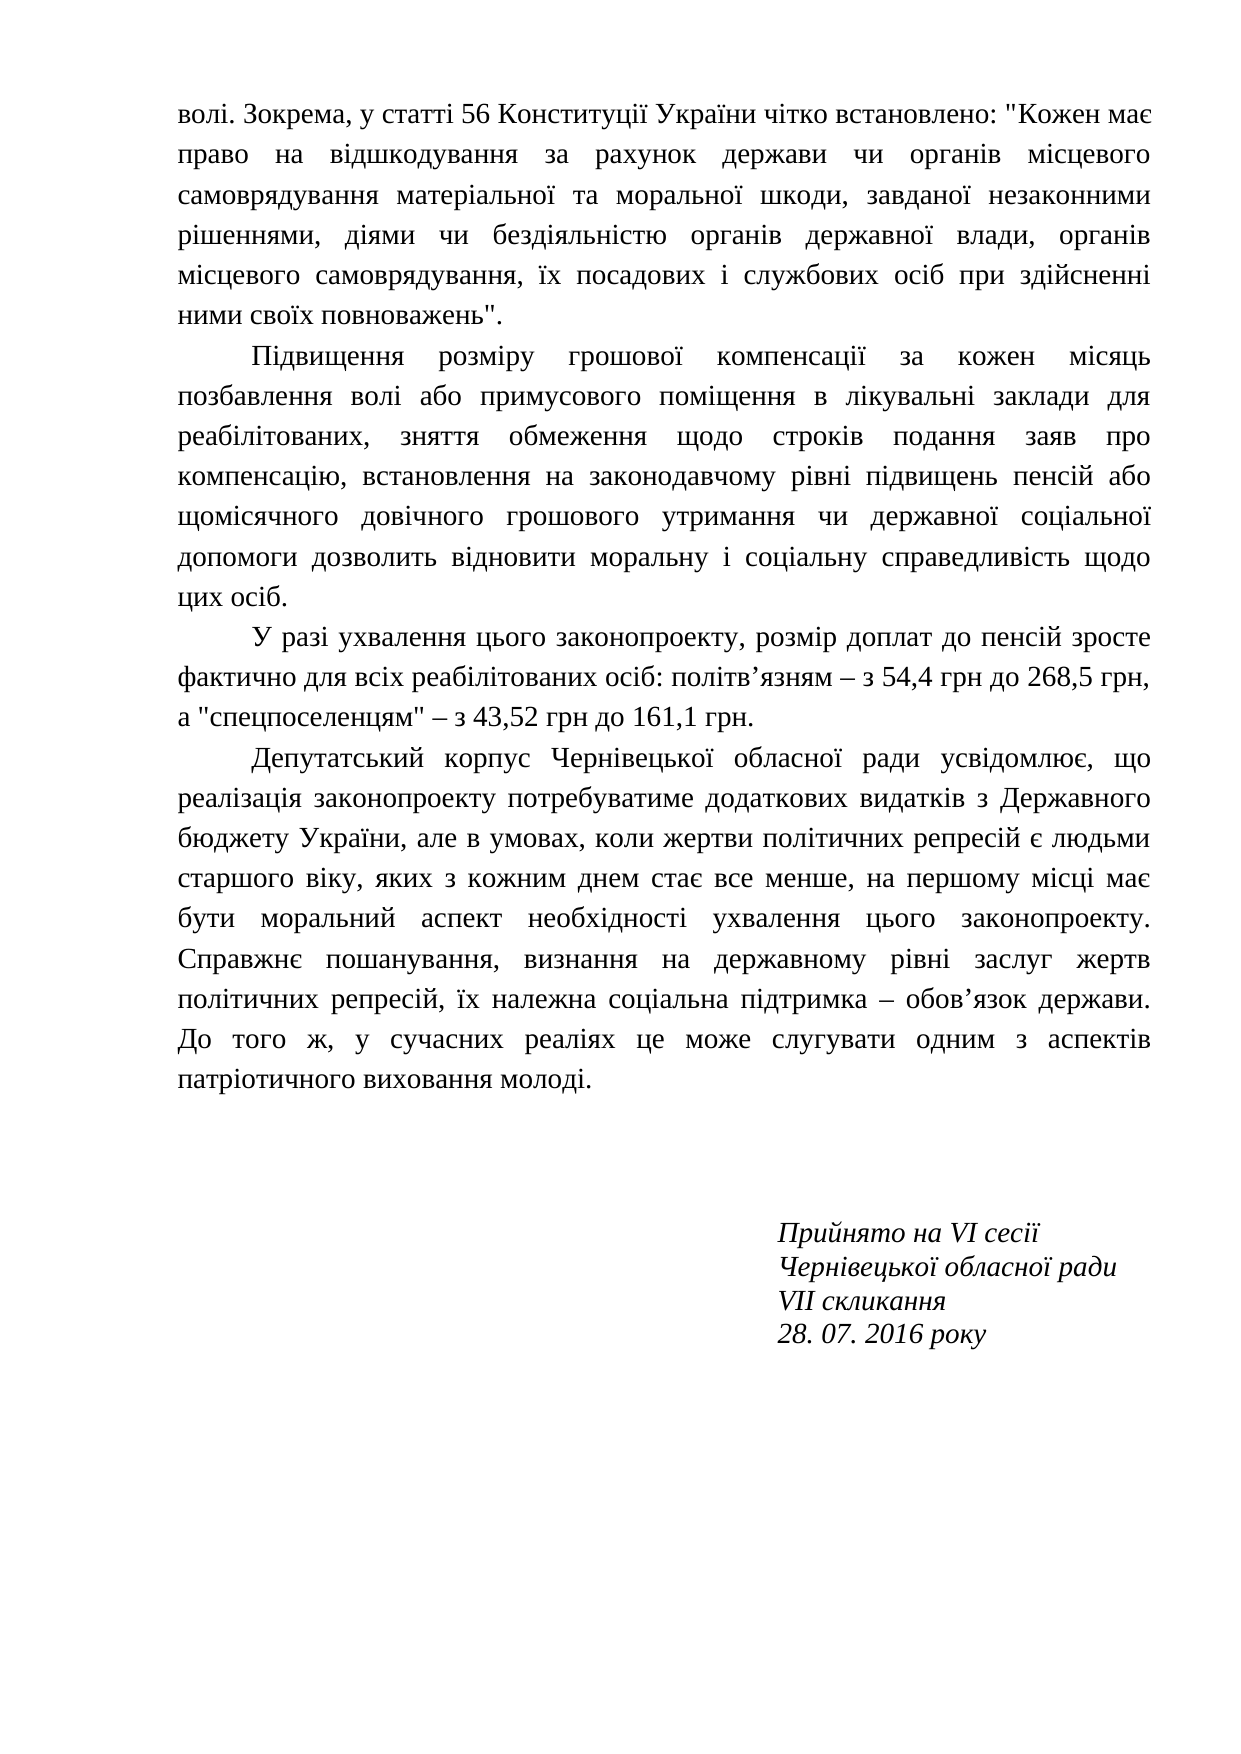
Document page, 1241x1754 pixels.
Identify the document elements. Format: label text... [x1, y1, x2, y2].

text Чернівецької обласної ради [777, 1249, 1152, 1283]
text Підвищення розміру грошової компенсації за кожен місяць позбавлення волі або примусового поміщення в лікувальні заклади для реабілітованих, зняття обмеження щодо строків подання заяв про компенсацію, встановлення на законодавчому рівні підвищень пенсій або щомісячного довічного грошового утримання чи державної соціальної допомоги дозволить відновити моральну і соціальну справедливість щодо цих осіб. [177, 338, 1152, 612]
text VІІ скликання [777, 1283, 1152, 1316]
text Депутатський корпус Чернівецької обласної ради усвідомлює, що реалізація законопроекту потребуватиме додаткових видатків з Державного бюджету України, але в умовах, коли жертви політичних репресій є людьми старшого віку, яких з кожним днем стає все менше, на першому місці має бути моральний аспект необхідності ухвалення цього законопроекту. Справжнє пошанування, визнання на державному рівні заслуг жертв політичних репресій, їх належна соціальна підтримка – обов’язок держави. До того ж, у сучасних реаліях це може слугувати одним з аспектів патріотичного виховання молоді. [177, 740, 1152, 1095]
text У разі ухвалення цього законопроекту, розмір доплат до пенсій зросте фактично для всіх реабілітованих осіб: політв’язням – з 54,4 грн до 268,5 грн, а "спецпоселенцям" – з 43,52 грн до 161,1 грн. [177, 619, 1152, 733]
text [177, 96, 1152, 331]
text Прийнято на VІ сесії [777, 1216, 1152, 1249]
text 28. 07. 2016 року [777, 1316, 1152, 1350]
